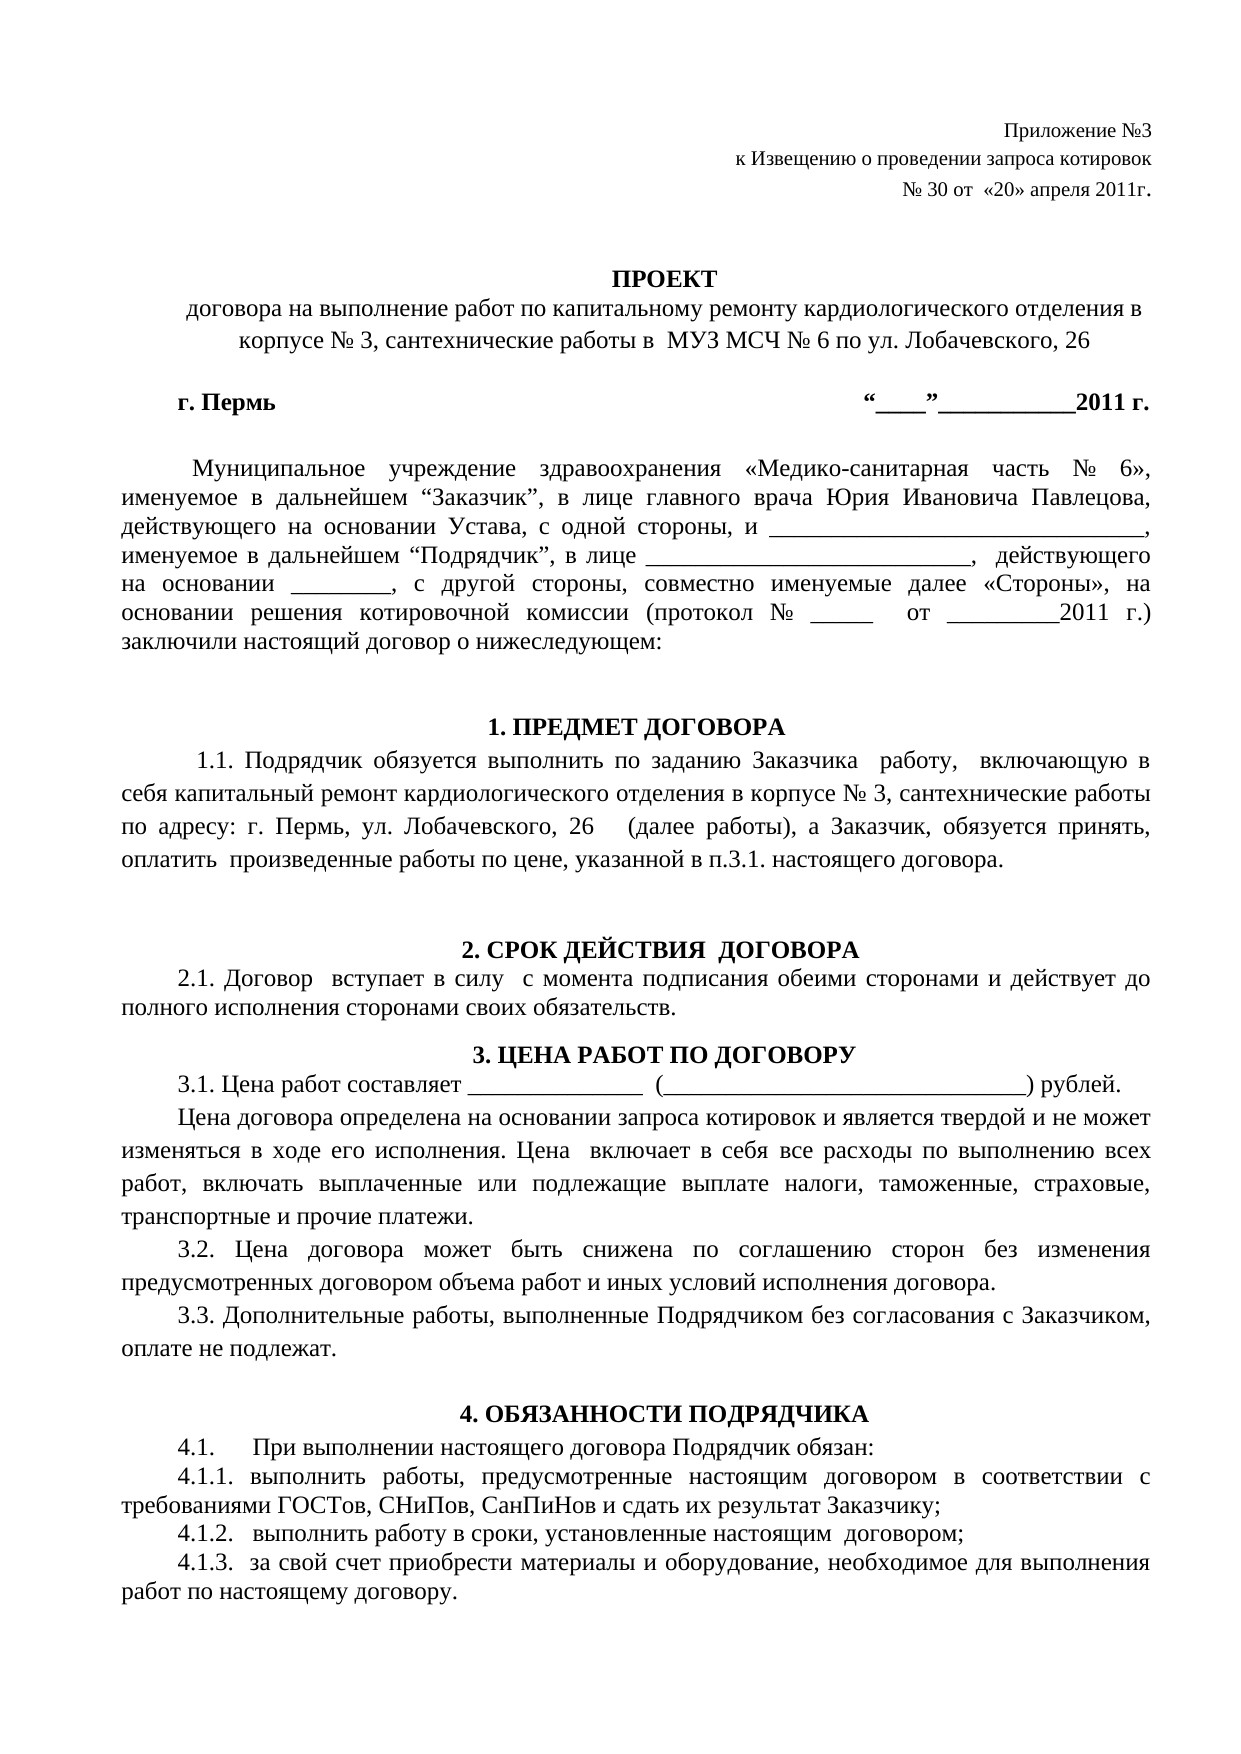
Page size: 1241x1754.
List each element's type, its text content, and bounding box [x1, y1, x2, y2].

text № 30 от «20» апреля 2011г. [177, 173, 1152, 202]
text 2. СРОК ДЕЙСТВИЯ ДОГОВОРА [82, 935, 1152, 963]
text г. Пермь “____”___________2011 г. [177, 387, 1152, 416]
text 4. ОБЯЗАННОСТИ ПОДРЯДЧИКА [177, 1399, 1152, 1428]
subtitle 3. ЦЕНА РАБОТ ПО ДОГОВОРУ [177, 1040, 1152, 1069]
text 4.1.1. выполнить работы, предусмотренные настоящим договором в соответствии с требованиями ГОСТов, СНиПов, СанПиНов и сдать их результат Заказчику; [121, 1461, 1152, 1518]
text 4.1.3. за свой счет приобрести материалы и оборудование, необходимое для выполнения работ по настоящему договору. [121, 1547, 1152, 1605]
text договора на выполнение работ по капитальному ремонту кардиологического отделения в корпусе № 3, сантехнические работы в МУЗ МСЧ № 6 по ул. Лобачевского, 26 [177, 293, 1152, 354]
text 3.2. Цена договора может быть снижена по соглашению сторон без изменения предусмотренных договором объема работ и иных условий исполнения договора. [121, 1234, 1152, 1296]
text Муниципальное учреждение здравоохранения «Медико-санитарная часть № 6», именуемое в дальнейшем “Заказчик”, в лице главного врача Юрия Ивановича Павлецова, действующего на основании Устава, с одной стороны, и ______________________________, именуемое в дальнейшем “Подрядчик”, в лице __________________________, действующего на основании ________, с другой стороны, совместно именуемые далее «Стороны», на основании решения котировочной комиссии (протокол № _____ от _________2011 г.) заключили настоящий договор о нижеследующем: [121, 453, 1152, 655]
text к Извещению о проведении запроса котировок [177, 146, 1152, 170]
text 3.3. Дополнительные работы, выполненные Подрядчиком без согласования с Заказчиком, оплате не подлежат. [121, 1300, 1152, 1362]
text 1.1. Подрядчик обязуется выполнить по заданию Заказчика работу, включающую в себя капитальный ремонт кардиологического отделения в корпусе № 3, сантехнические работы по адресу: г. Пермь, ул. Лобачевского, 26 (далее работы), а Заказчик, обязуется принять, оплатить произведенные работы по цене, указанной в п.3.1. настоящего договора. [121, 745, 1152, 873]
text Приложение №3 [177, 118, 1152, 142]
text 4.1.2. выполнить работу в сроки, установленные настоящим договором; [121, 1518, 1152, 1547]
text 4.1. При выполнении настоящего договора Подрядчик обязан: [121, 1432, 1152, 1461]
text ПРОЕКТ [177, 264, 1152, 293]
text 2.1. Договор вступает в силу с момента подписания обеими сторонами и действует до полного исполнения сторонами своих обязательств. [121, 963, 1152, 1021]
text 1. ПРЕДМЕТ ДОГОВОРА [121, 712, 1152, 741]
text Цена договора определена на основании запроса котировок и является твердой и не может изменяться в ходе его исполнения. Цена включает в себя все расходы по выполнению всех работ, включать выплаченные или подлежащие выплате налоги, таможенные, страховые, транспортные и прочие платежи. [121, 1102, 1152, 1230]
text 3.1. Цена работ составляет ______________ (_____________________________) рублей. [121, 1069, 1152, 1098]
